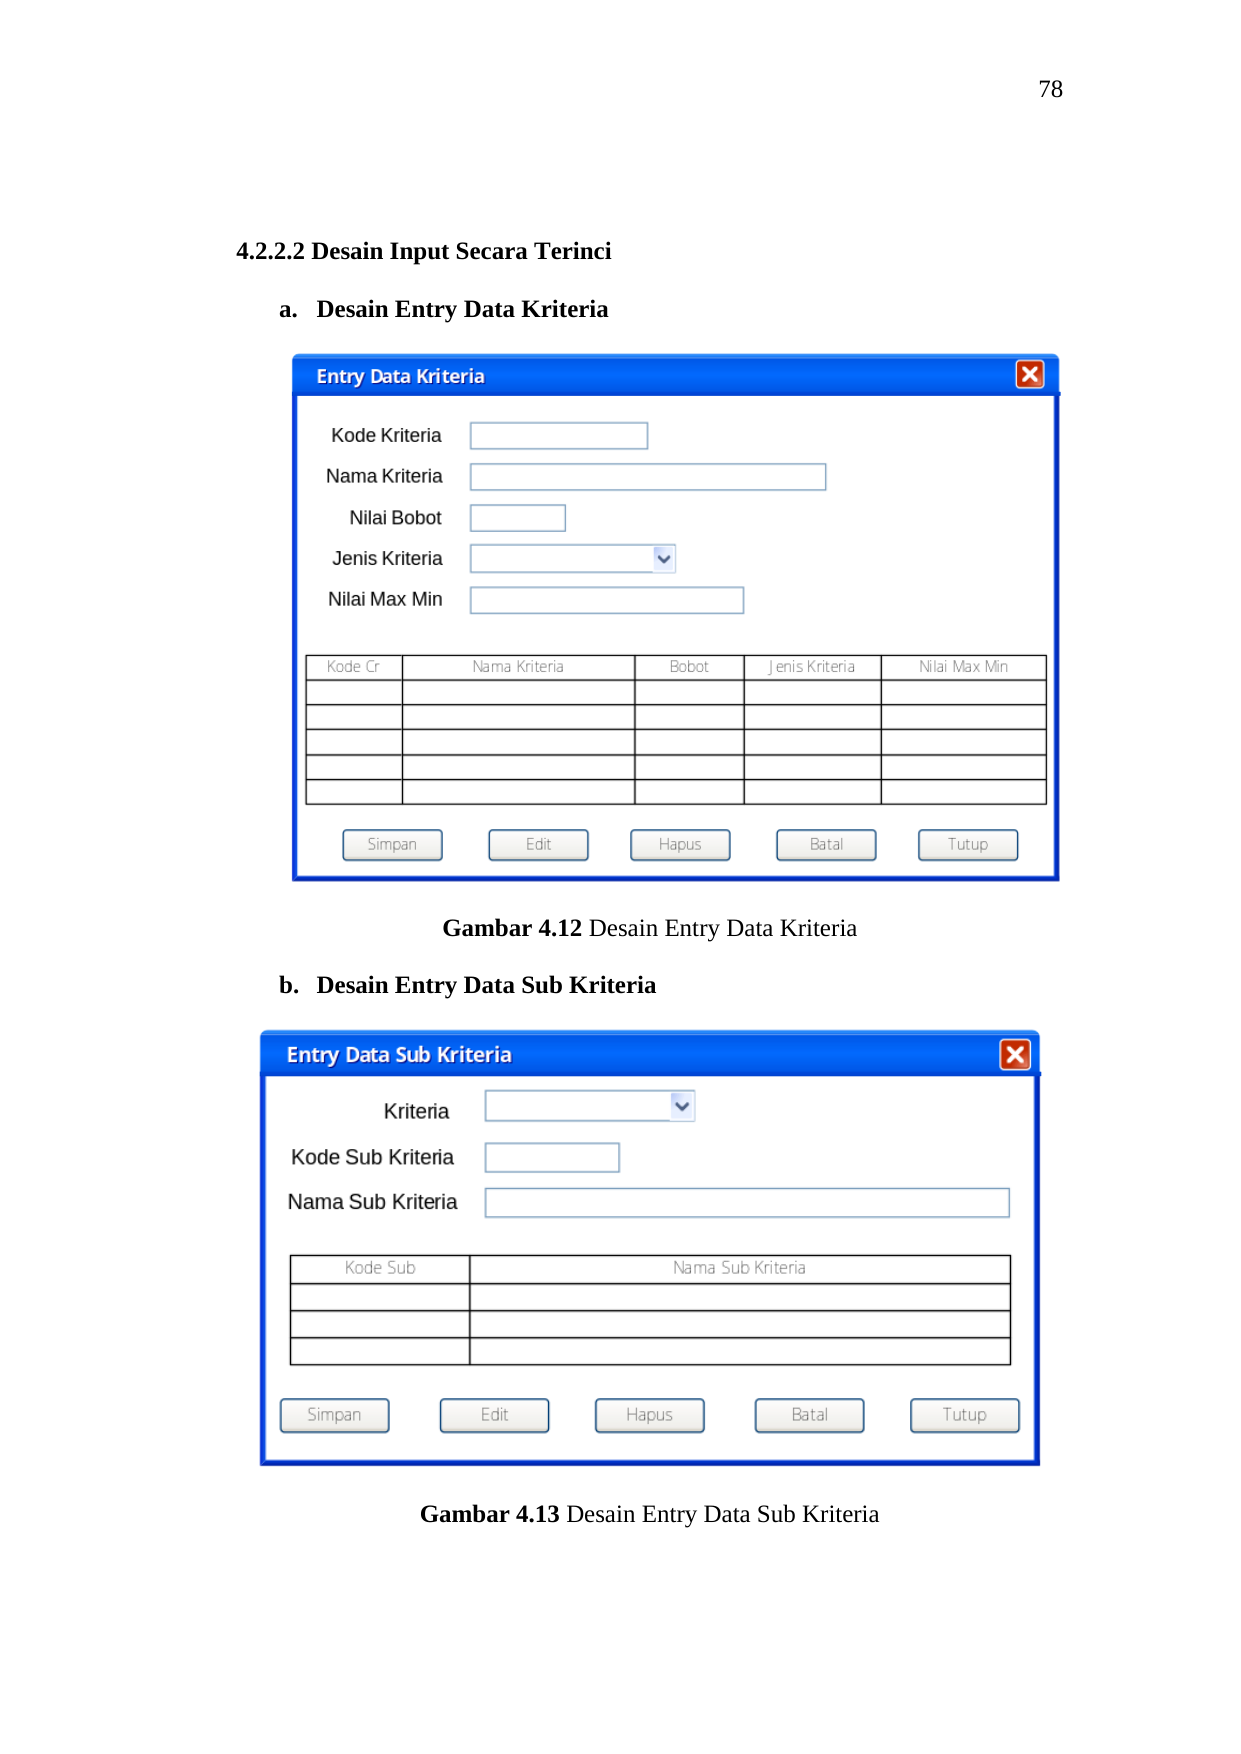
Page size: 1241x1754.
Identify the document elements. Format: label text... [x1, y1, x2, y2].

text Gambar 4.13 Desain Entry Data Sub Kriteria [236, 1499, 1063, 1527]
text 4.2.2.2 Desain Input Secara Terinci [236, 236, 1063, 265]
list Desain Entry Data Sub Kriteria [279, 970, 1063, 999]
list Desain Entry Data Kriteria [279, 294, 1063, 322]
text Gambar 4.12 Desain Entry Data Kriteria [236, 913, 1063, 942]
